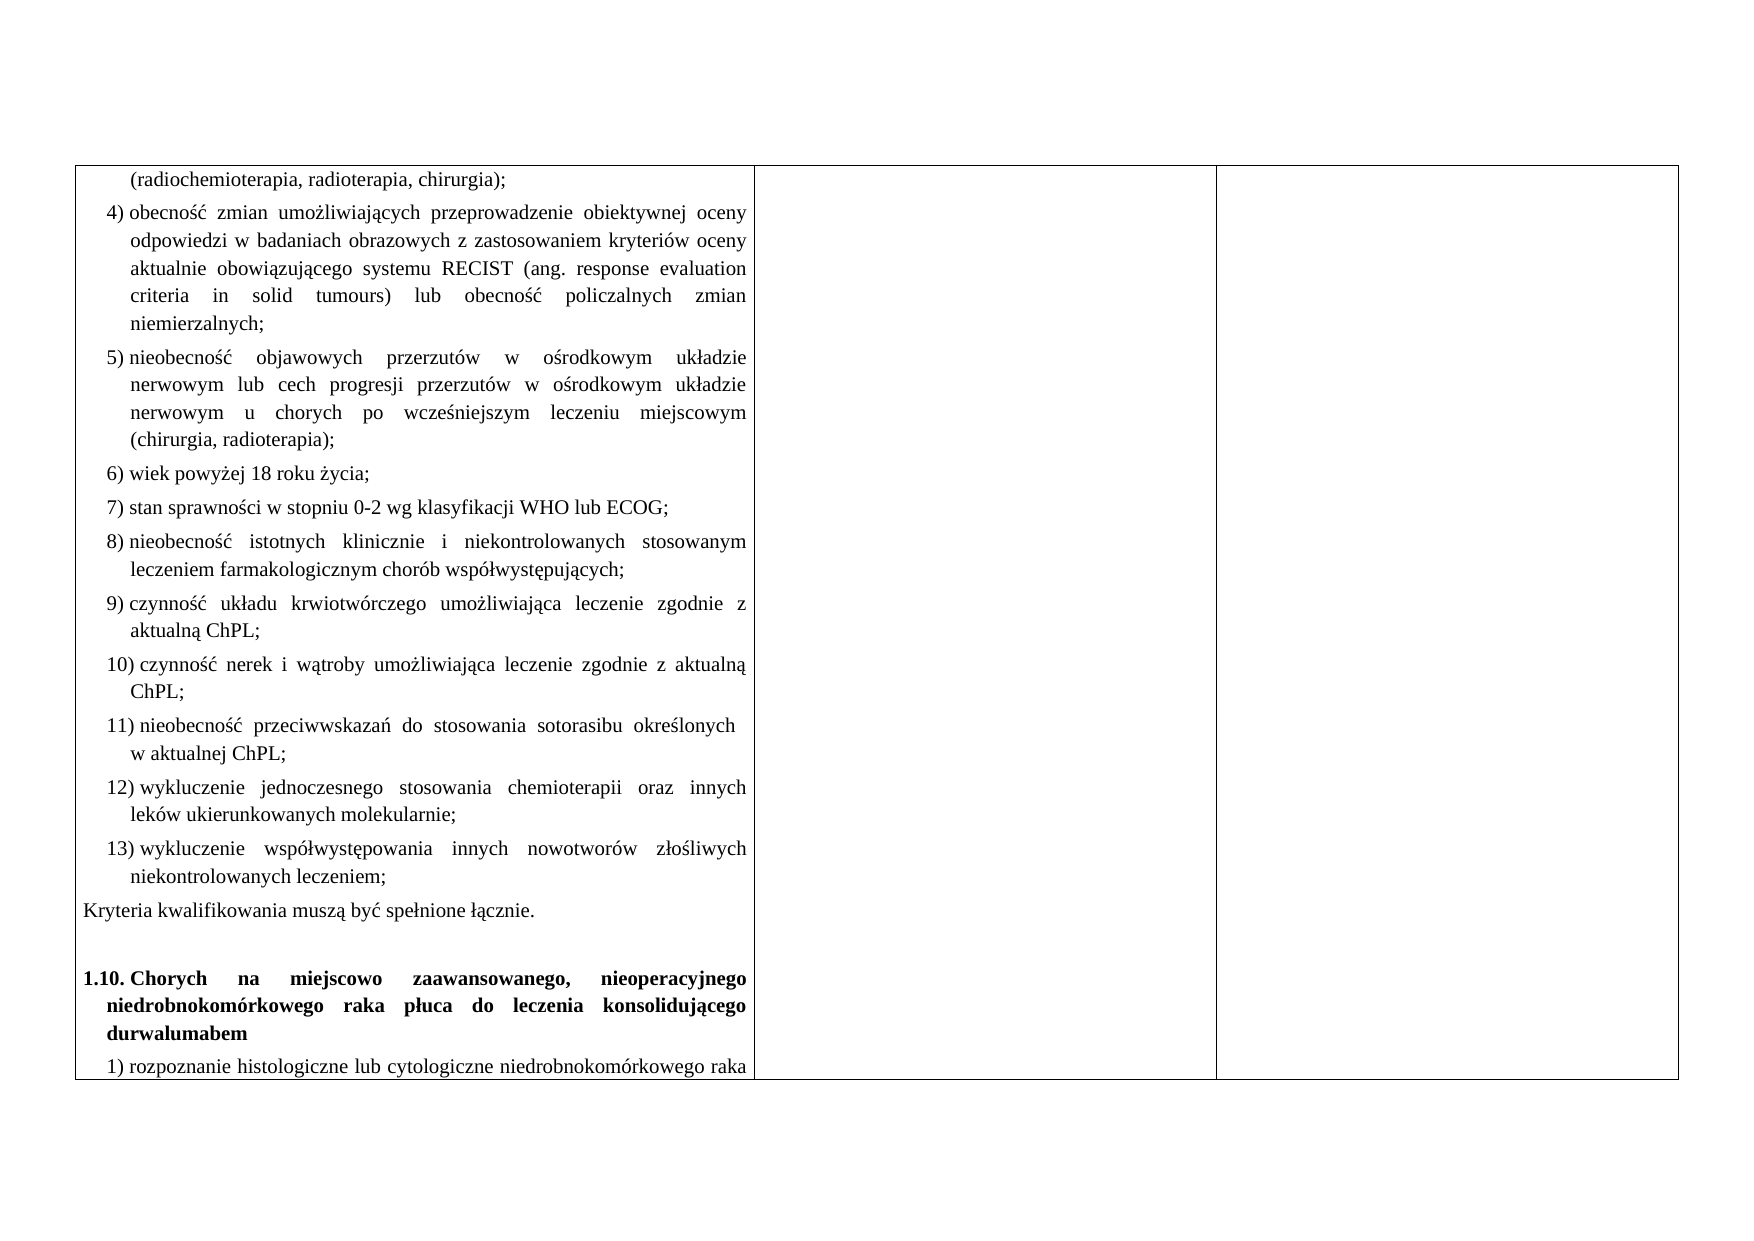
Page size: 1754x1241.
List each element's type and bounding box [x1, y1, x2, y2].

table_cell [755, 166, 1216, 1078]
table_cell [1217, 166, 1678, 1078]
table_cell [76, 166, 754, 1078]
